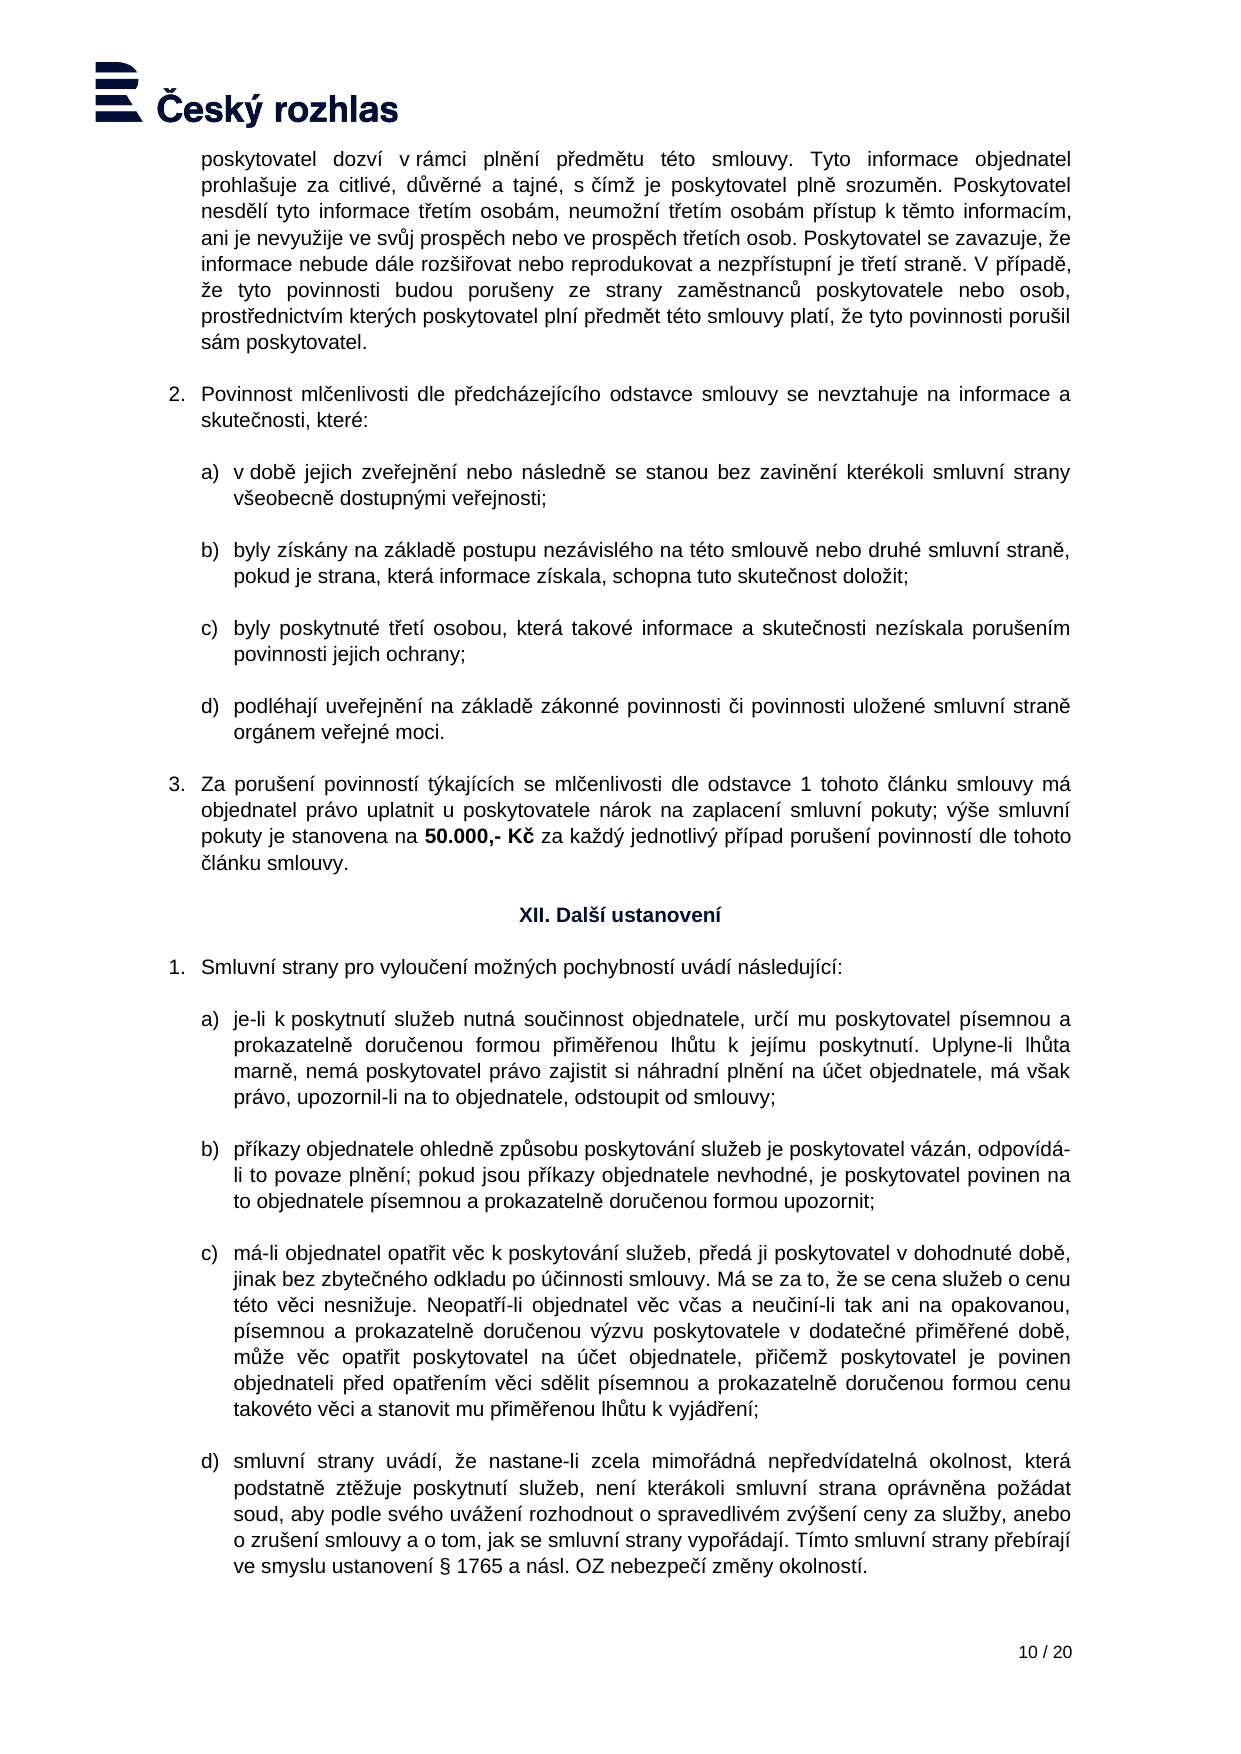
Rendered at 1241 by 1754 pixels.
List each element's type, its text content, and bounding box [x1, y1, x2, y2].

list podléhají uveřejnění na základě zákonné povinnosti či povinnosti uložené smluvní straně orgánem veřejné moci. [201, 693, 1072, 745]
list smluvní strany uvádí, že nastane-li zcela mimořádná nepředvídatelná okolnost, která podstatně ztěžuje poskytnutí služeb, není kterákoli smluvní strana oprávněna požádat soud, aby podle svého uvážení rozhodnout o spravedlivém zvýšení ceny za služby, anebo o zrušení smlouvy a o tom, jak se smluvní strany vypořádají. Tímto smluvní strany přebírají ve smyslu ustanovení § 1765 a násl. OZ nebezpečí změny okolností. [201, 1448, 1072, 1578]
list Povinnost mlčenlivosti dle předcházejícího odstavce smlouvy se nevztahuje na informace a skutečnosti, které: [168, 380, 1072, 432]
picture [95, 62, 398, 128]
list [168, 146, 1072, 354]
list v době jejich zveřejnění nebo následně se stanou bez zavinění kterékoli smluvní strany všeobecně dostupnými veřejnosti; [201, 458, 1072, 511]
list byly získány na základě postupu nezávislého na této smlouvě nebo druhé smluvní straně, pokud je strana, která informace získala, schopna tuto skutečnost doložit; [201, 537, 1072, 589]
list příkazy objednatele ohledně způsobu poskytování služeb je poskytovatel vázán, odpovídá-li to povaze plnění; pokud jsou příkazy objednatele nevhodné, je poskytovatel povinen na to objednatele písemnou a prokazatelně doručenou formou upozornit; [201, 1136, 1072, 1214]
list má-li objednatel opatřit věc k poskytování služeb, předá ji poskytovatel v dohodnuté době, jinak bez zbytečného odkladu po účinnosti smlouvy. Má se za to, že se cena služeb o cenu této věci nesnižuje. Neopatří-li objednatel věc včas a neučiní-li tak ani na opakovanou, písemnou a prokazatelně doručenou výzvu poskytovatele v dodatečné přiměřené době, může věc opatřit poskytovatel na účet objednatele, přičemž poskytovatel je povinen objednateli před opatřením věci sdělit písemnou a prokazatelně doručenou formou cenu takovéto věci a stanovit mu přiměřenou lhůtu k vyjádření; [201, 1240, 1072, 1422]
list je-li k poskytnutí služeb nutná součinnost objednatele, určí mu poskytovatel písemnou a prokazatelně doručenou formou přiměřenou lhůtu k jejímu poskytnutí. Uplyne-li lhůta marně, nemá poskytovatel právo zajistit si náhradní plnění na účet objednatele, má však právo, upozornil-li na to objednatele, odstoupit od smlouvy; [201, 1005, 1072, 1109]
list Smluvní strany pro vyloučení možných pochybností uvádí následující: [168, 953, 1072, 979]
list Za porušení povinností týkajících se mlčenlivosti dle odstavce 1 tohoto článku smlouvy má objednatel právo uplatnit u poskytovatele nárok na zaplacení smluvní pokuty; výše smluvní pokuty je stanovena na 50.000,- Kč za každý jednotlivý případ porušení povinností dle tohoto článku smlouvy. [168, 771, 1072, 875]
subtitle Další ustanovení [168, 901, 1072, 927]
list byly poskytnuté třetí osobou, která takové informace a skutečnosti nezískala porušením povinnosti jejich ochrany; [201, 615, 1072, 667]
